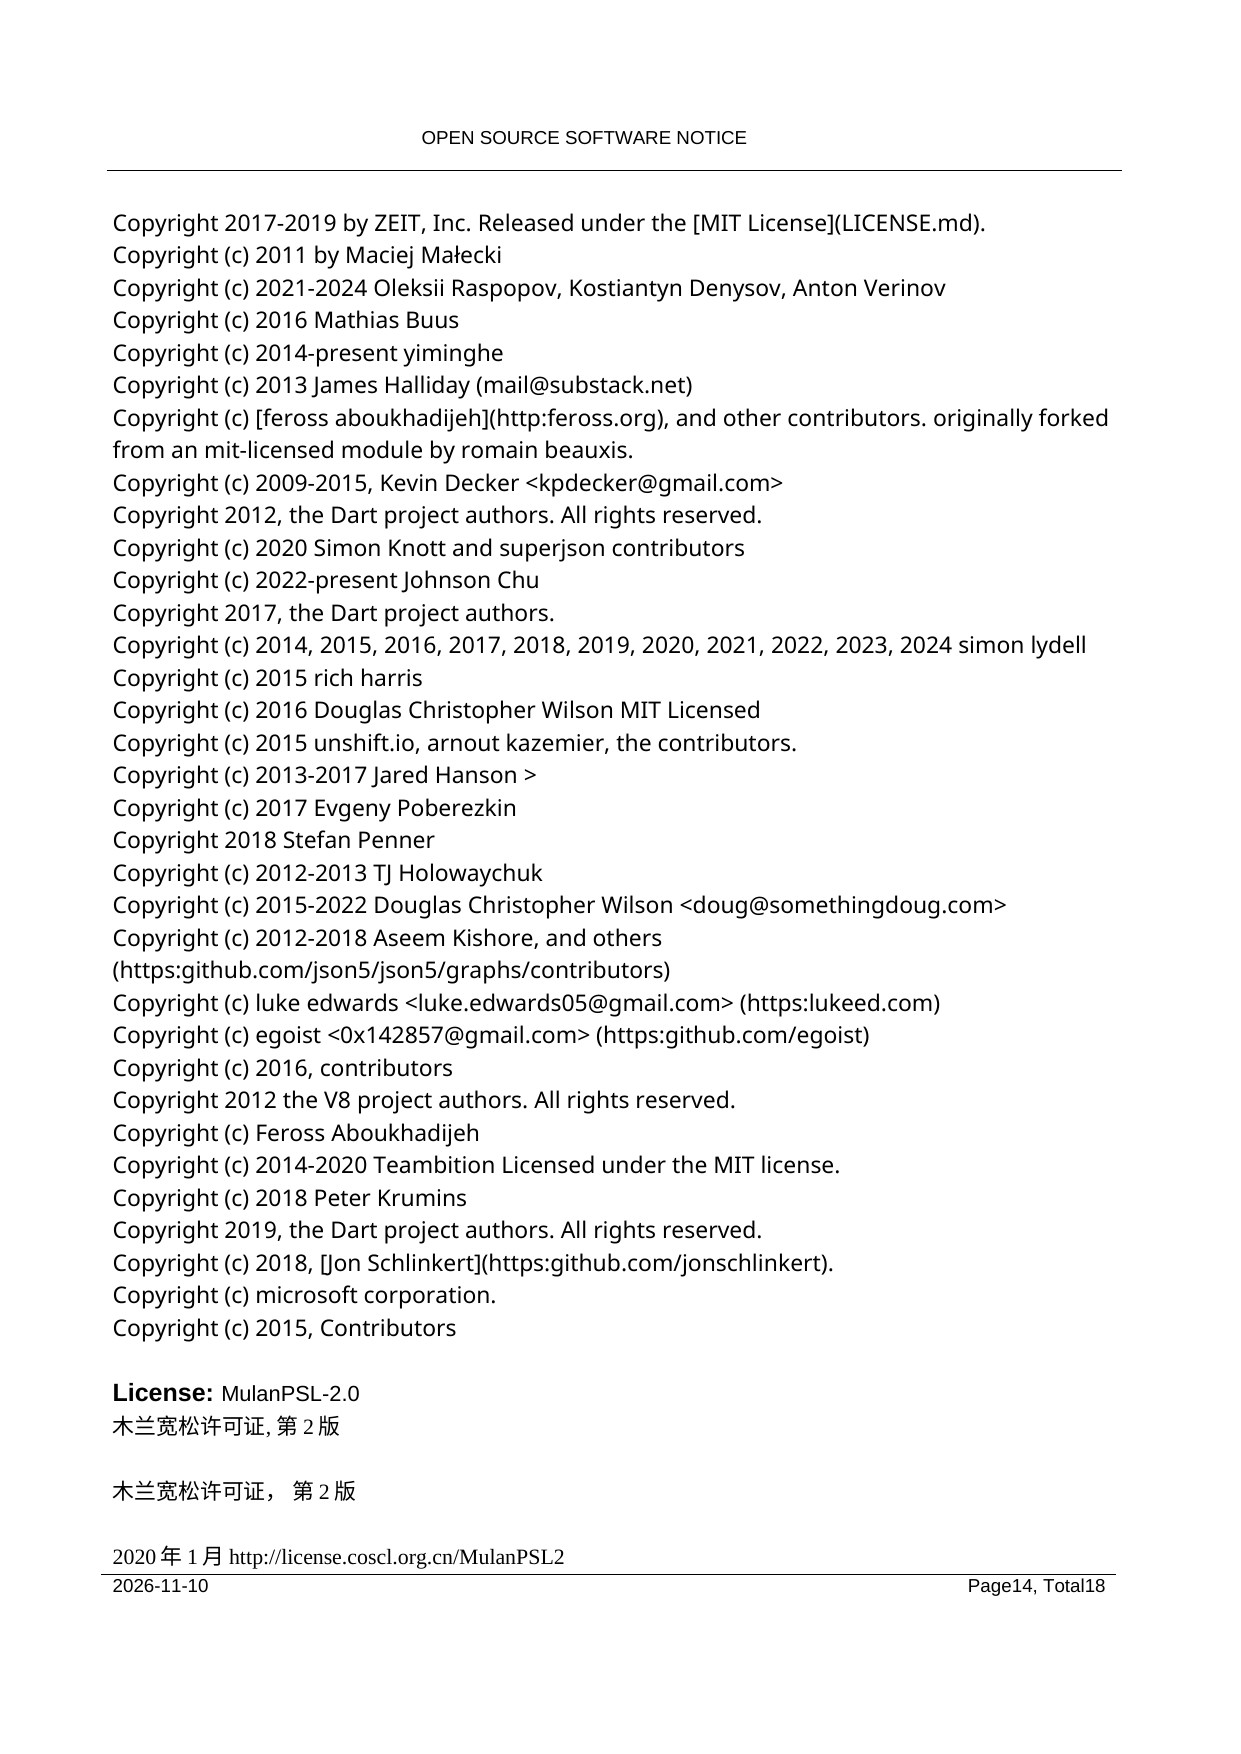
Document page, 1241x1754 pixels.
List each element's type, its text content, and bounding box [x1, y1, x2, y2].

text License: MulanPSL-2.0 [112, 1376, 1128, 1409]
text 木兰宽松许可证， 第2版 [112, 1474, 1128, 1506]
text 2020年1月 http://license.coscl.org.cn/MulanPSL2 [112, 1539, 1128, 1571]
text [112, 206, 1128, 1376]
text 木兰宽松许可证, 第2版 [112, 1409, 1128, 1441]
